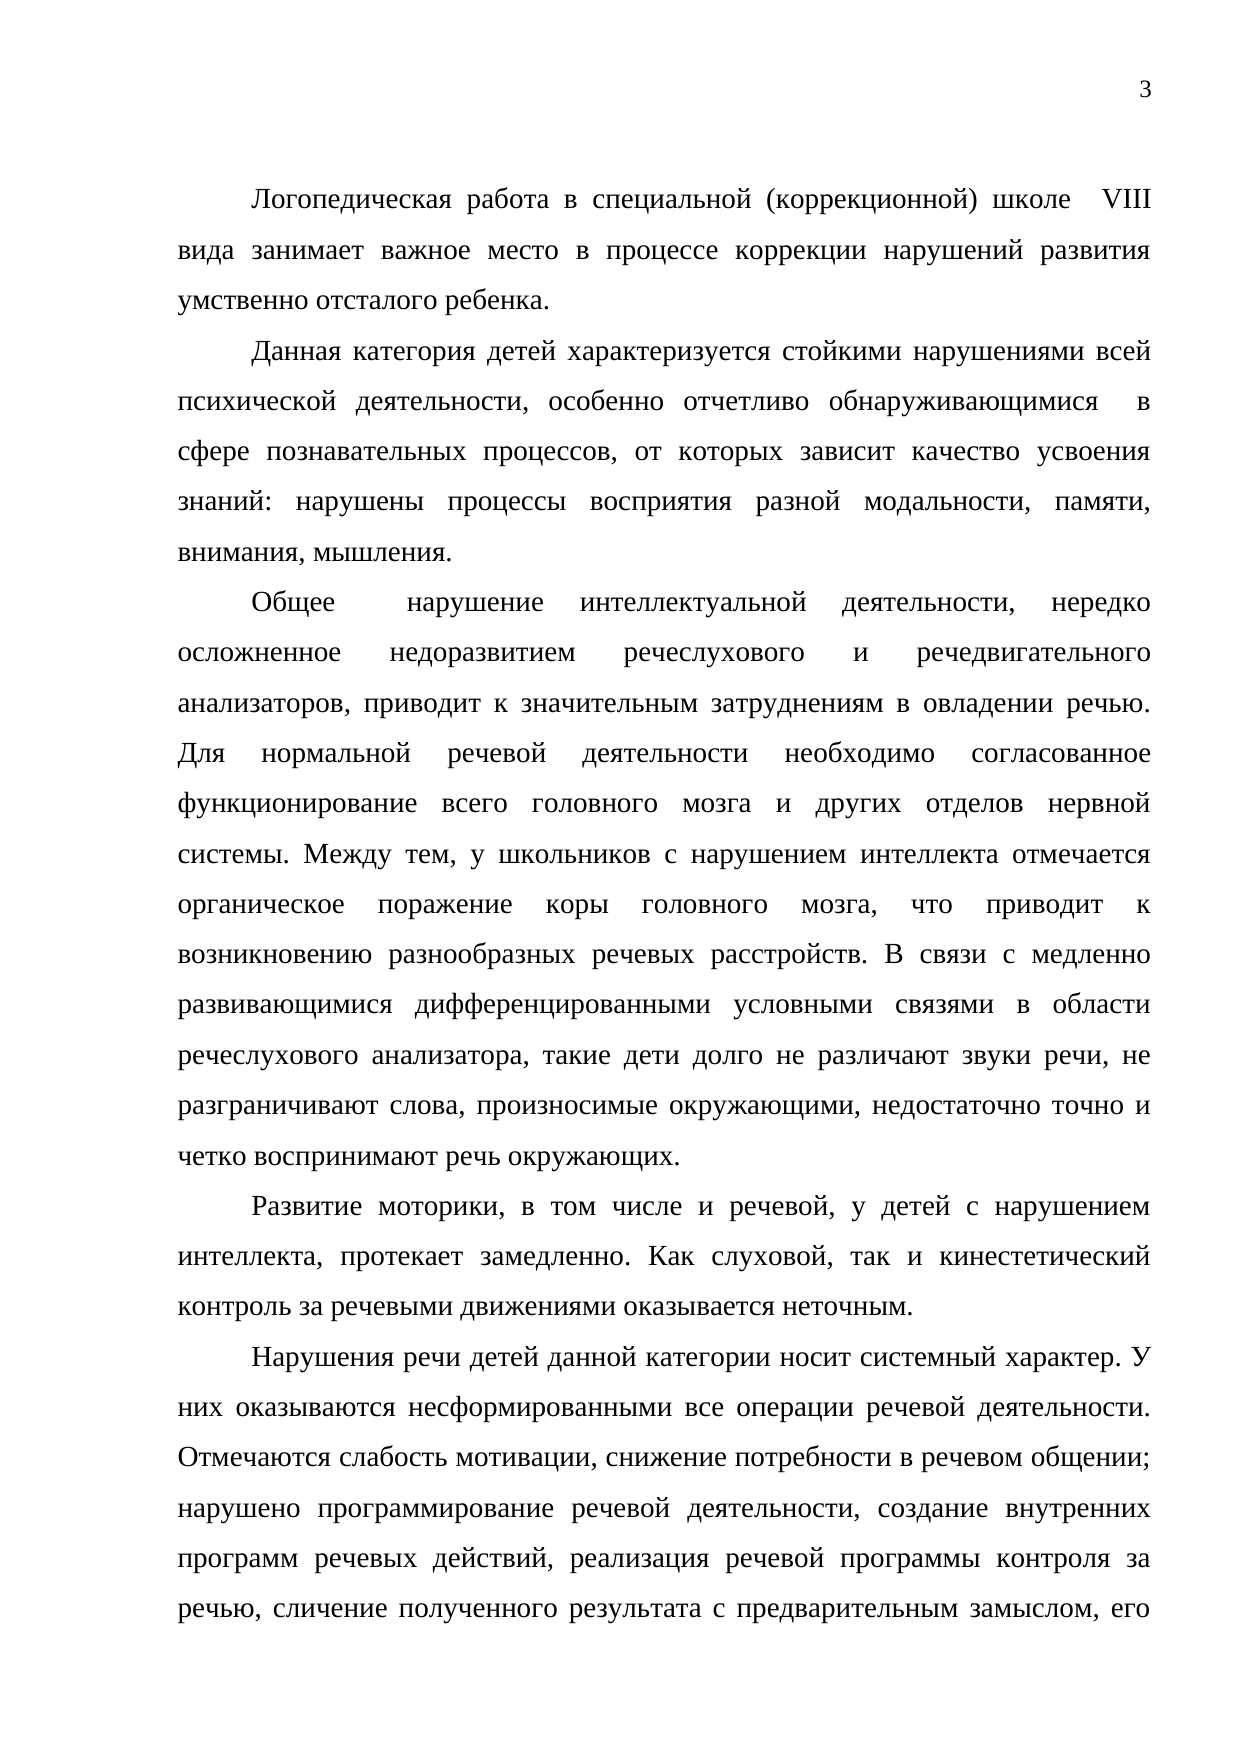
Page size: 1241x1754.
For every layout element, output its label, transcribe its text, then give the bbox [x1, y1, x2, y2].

text Данная категория детей характеризуется стойкими нарушениями всей психической деятельности, особенно отчетливо обнаруживающимися в сфере познавательных процессов, от которых зависит качество усвоения знаний: нарушены процессы восприятия разной модальности, памяти, внимания, мышления. [177, 333, 1152, 567]
text Логопедическая работа в специальной (коррекционной) школе VIII вида занимает важное место в процессе коррекции нарушений развития умственно отсталого ребенка. [177, 182, 1152, 316]
text Общее нарушение интеллектуальной деятельности, нередко осложненное недоразвитием речеслухового и речедвигательного анализаторов, приводит к значительным затруднениям в овладении речью. Для нормальной речевой деятельности необходимо согласованное функционирование всего головного мозга и других отделов нервной системы. Между тем, у школьников с нарушением интеллекта отмечается органическое поражение коры головного мозга, что приводит к возникновению разнообразных речевых расстройств. В связи с медленно развивающимися дифференцированными условными связями в области речеслухового анализатора, такие дети долго не различают звуки речи, не разграничивают слова, произносимые окружающими, недостаточно точно и четко воспринимают речь окружающих. [177, 584, 1152, 1171]
text Развитие моторики, в том числе и речевой, у детей с нарушением интеллекта, протекает замедленно. Как слуховой, так и кинестетический контроль за речевыми движениями оказывается неточным. [177, 1188, 1152, 1322]
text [177, 1339, 1152, 1624]
